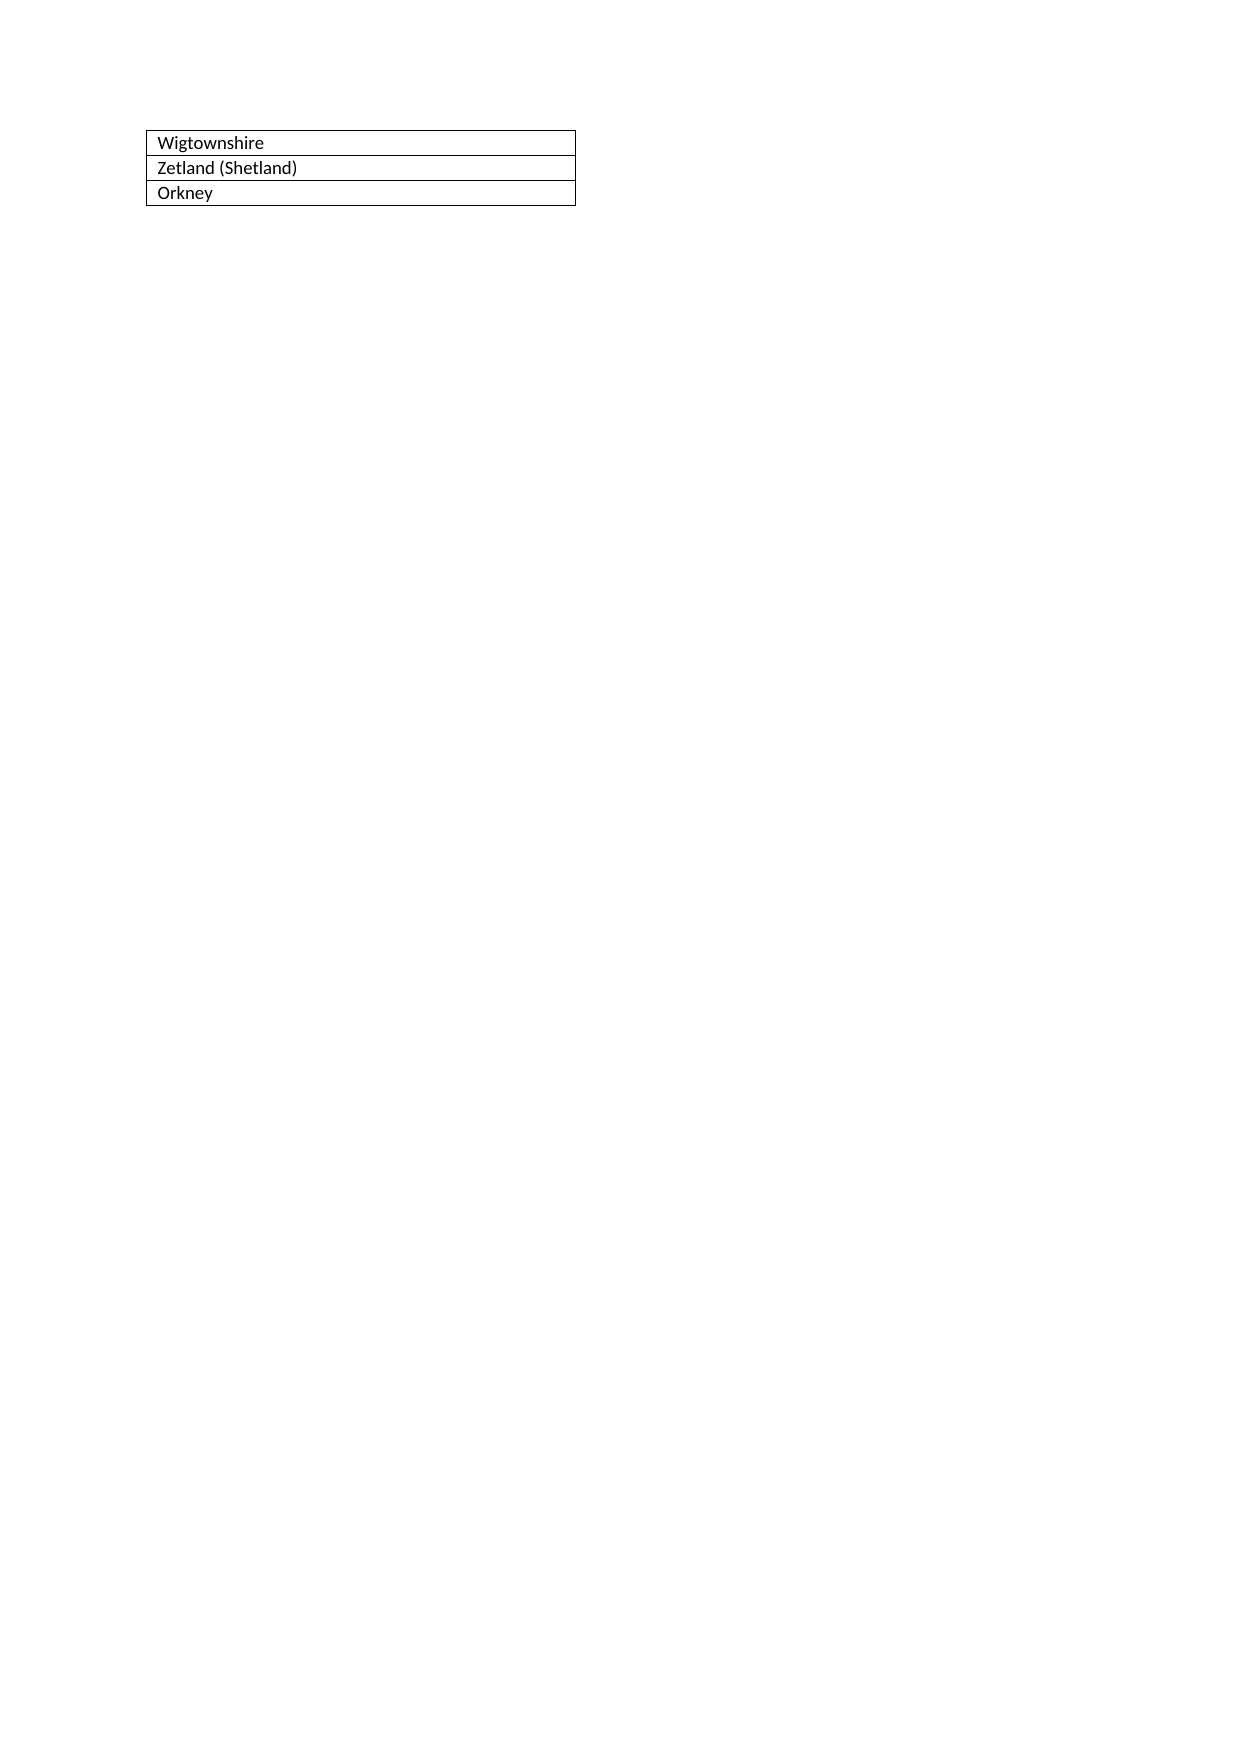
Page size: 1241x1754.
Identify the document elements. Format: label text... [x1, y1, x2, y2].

table_cell Zetland (Shetland) [147, 156, 575, 180]
table_cell Wigtownshire [147, 131, 575, 155]
table_cell Orkney [147, 181, 575, 205]
